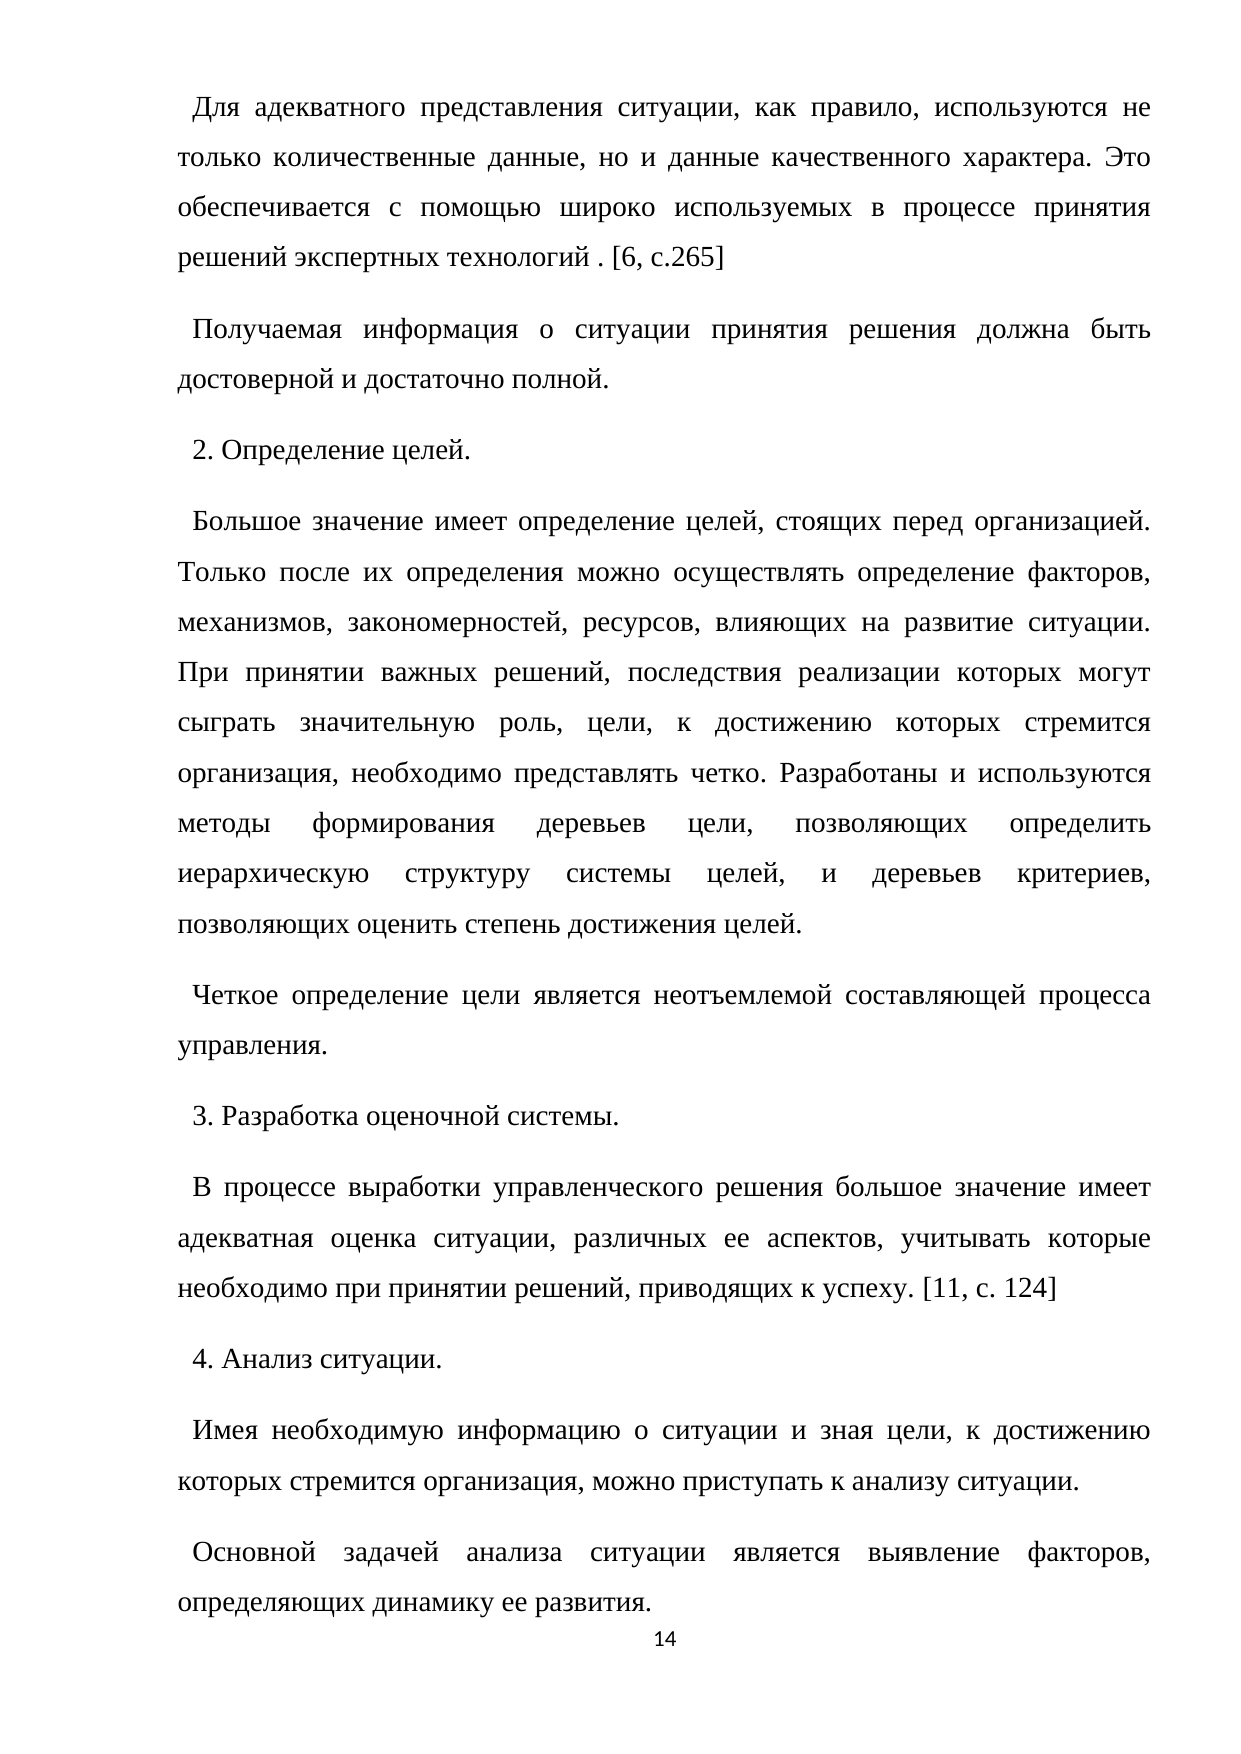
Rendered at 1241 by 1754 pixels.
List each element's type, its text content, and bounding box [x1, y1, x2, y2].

text Четкое определение цели является неотъемлемой составляющей процесса управления. [177, 977, 1152, 1061]
text В процессе выработки управленческого решения большое значение имеет адекватная оценка ситуации, различных ее аспектов, учитывать которые необходимо при принятии решений, приводящих к успеху. [11, c. 124] [177, 1169, 1152, 1304]
text Большое значение имеет определение целей, стоящих перед организацией. Только после их определения можно осуществлять определение факторов, механизмов, закономерностей, ресурсов, влияющих на развитие ситуации. При принятии важных решений, последствия реализации которых могут сыграть значительную роль, цели, к достижению которых стремится организация, необходимо представлять четко. Разработаны и используются методы формирования деревьев цели, позволяющих определить иерархическую структуру системы целей, и деревьев критериев, позволяющих оценить степень достижения целей. [177, 503, 1152, 939]
text Получаемая информация о ситуации принятия решения должна быть достоверной и достаточно полной. [177, 311, 1152, 394]
text 3. Разработка оценочной системы. [177, 1098, 1152, 1132]
text 2. Определение целей. [177, 432, 1152, 466]
text Имея необходимую информацию о ситуации и зная цели, к достижению которых стремится организация, можно приступать к анализу ситуации. [177, 1412, 1152, 1496]
text 4. Анализ ситуации. [177, 1341, 1152, 1375]
text Основной задачей анализа ситуации является выявление факторов, определяющих динамику ее развития. [177, 1534, 1152, 1618]
text Для адекватного представления ситуации, как правило, используются не только количественные данные, но и данные качественного характера. Это обеспечивается с помощью широко используемых в процессе принятия решений экспертных технологий . [6, c.265] [177, 89, 1152, 273]
